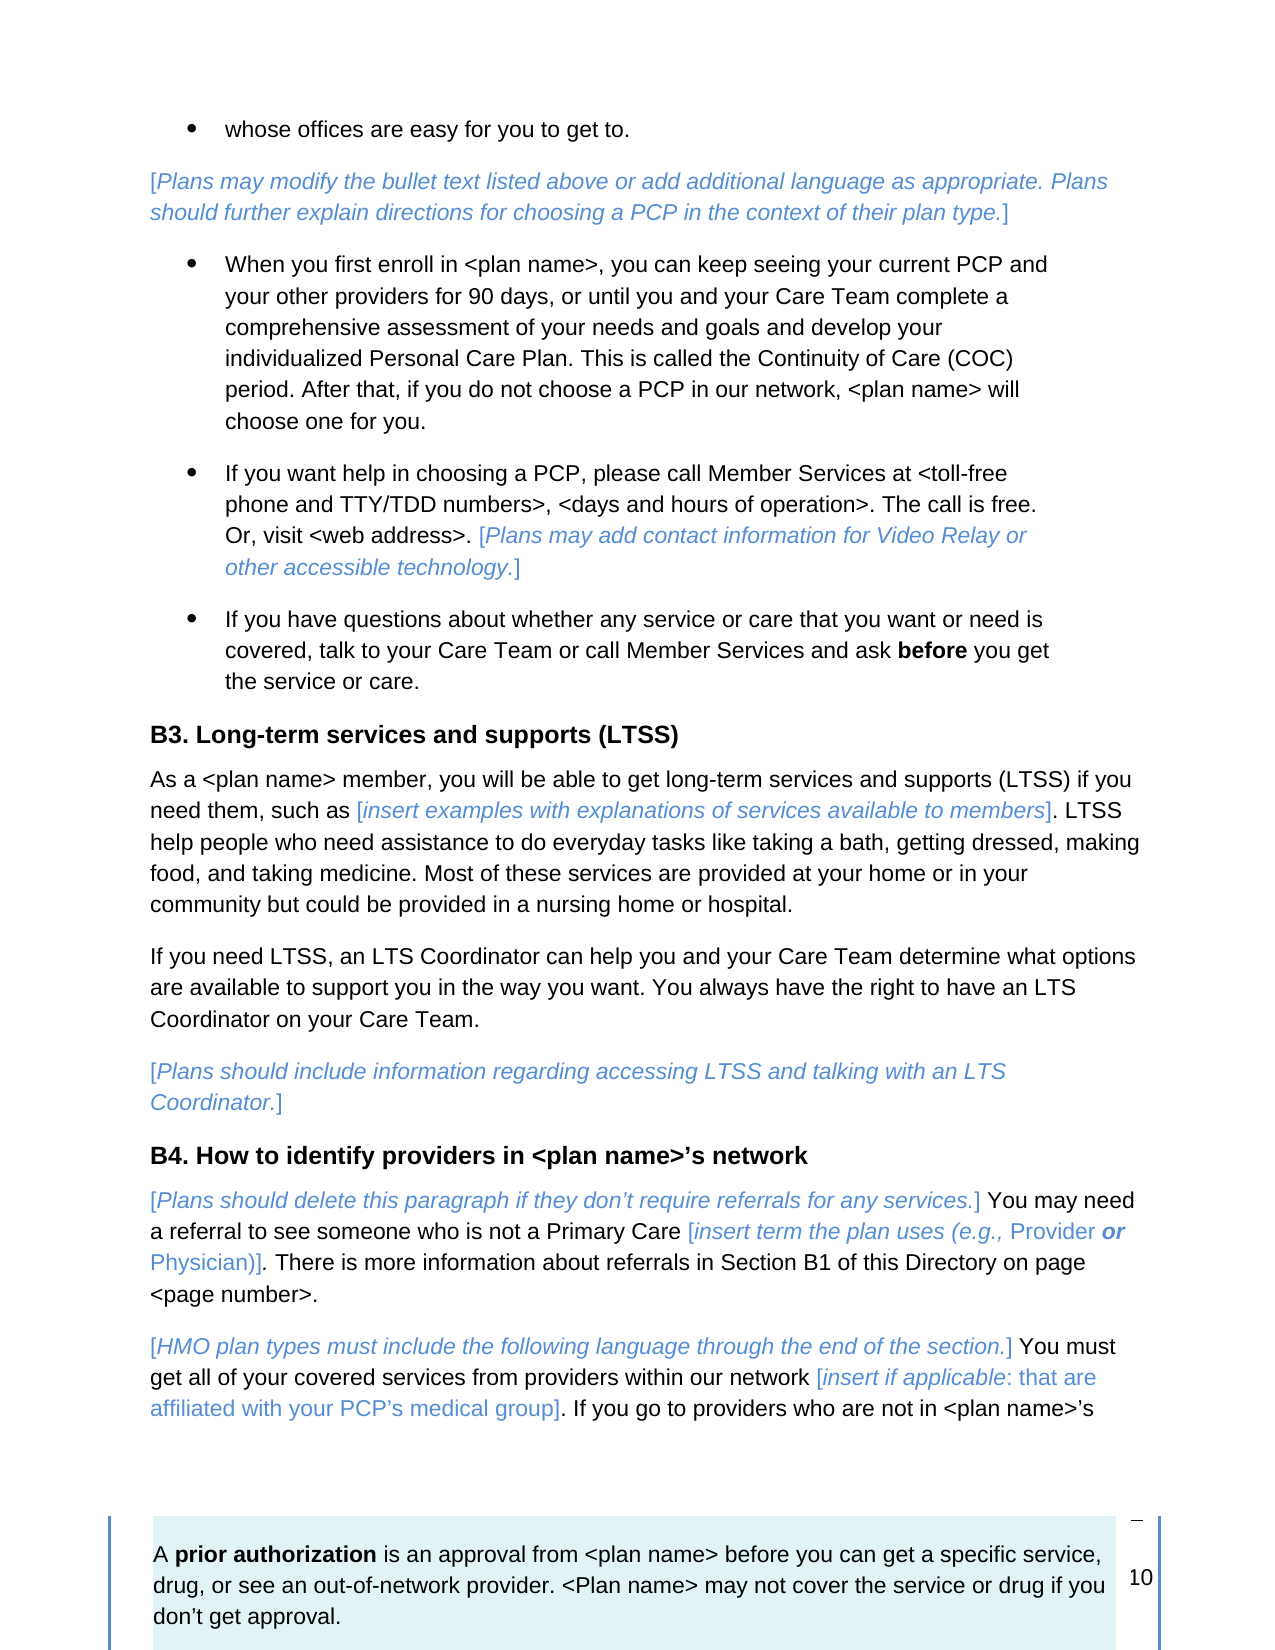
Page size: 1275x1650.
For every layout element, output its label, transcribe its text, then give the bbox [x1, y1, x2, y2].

text [Plans should include information regarding accessing LTSS and talking with an LTS Coordinator.] [150, 1054, 1143, 1117]
list whose offices are easy for you to get to. [187, 112, 1068, 144]
text [Plans may modify the bullet text listed above or add additional language as appropriate. Plans should further explain directions for choosing a PCP in the context of their plan type.] [150, 164, 1143, 227]
list If you want help in choosing a PCP, please call Member Services at <toll-free phone and TTY/TDD numbers>, <days and hours of operation>. The call is free. Or, visit <web address>. [Plans may add contact information for Video Relay or other accessible technology.] [187, 456, 1068, 581]
list When you first enroll in <plan name>, you can keep seeing your current PCP and your other providers for 90 days, or until you and your Care Team complete a comprehensive assessment of your needs and goals and develop your individualized Personal Care Plan. This is called the Continuity of Care (COC) period. After that, if you do not choose a PCP in our network, <plan name> will choose one for you. [187, 248, 1068, 435]
text B4. How to identify providers in <plan name>’s network [150, 1137, 1068, 1171]
text If you need LTSS, an LTS Coordinator can help you and your Care Team determine what options are available to support you in the way you want. You always have the right to have an LTS Coordinator on your Care Team. [150, 939, 1143, 1033]
text [Plans should delete this paragraph if they don’t require referrals for any services.] You may need a referral to see someone who is not a Primary Care [insert term the plan uses (e.g., Provider or Physician)]. There is more information about referrals in Section B1 of this Directory on page <page number>. [150, 1183, 1143, 1308]
text B3. Long-term services and supports (LTSS) [150, 717, 1068, 750]
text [150, 1329, 1143, 1423]
text As a <plan name> member, you will be able to get long-term services and supports (LTSS) if you need them, such as [insert examples with explanations of services available to members]. LTSS help people who need assistance to do everyday tasks like taking a bath, getting dressed, making food, and taking medicine. Most of these services are provided at your home or in your community but could be provided in a nursing home or hospital. [150, 762, 1143, 919]
list If you have questions about whether any service or care that you want or need is covered, talk to your Care Team or call Member Services and ask before you get the service or care. [187, 602, 1068, 696]
